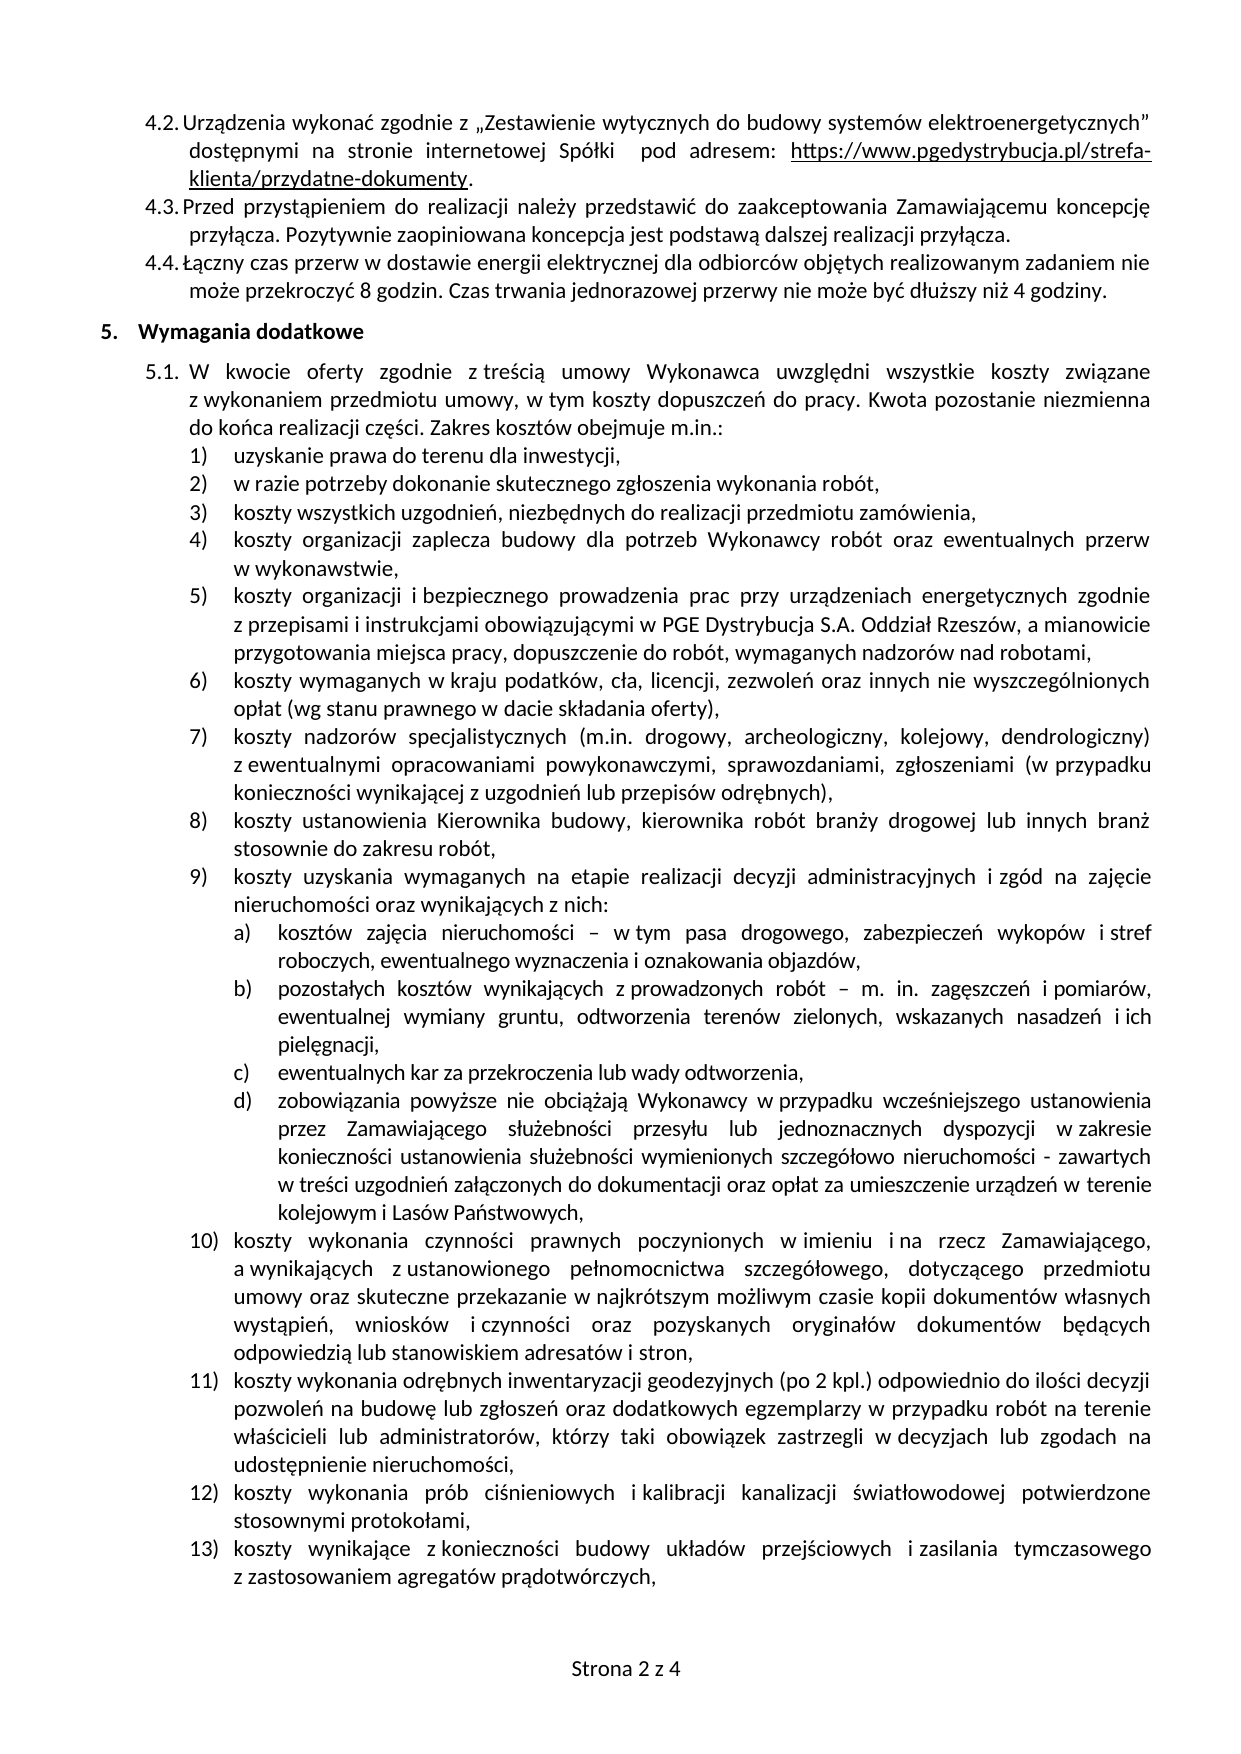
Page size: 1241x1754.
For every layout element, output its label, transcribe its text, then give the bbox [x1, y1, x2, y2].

list koszty wykonania prób ciśnieniowych i kalibracji kanalizacji światłowodowej potwierdzone stosownymi protokołami, [189, 1478, 1152, 1534]
list Urządzenia wykonać zgodnie z „Zestawienie wytycznych do budowy systemów elektroenergetycznych” dostępnymi na stronie internetowej Spółki pod adresem: https://www.pgedystrybucja.pl/strefa-klienta/przydatne-dokumenty. [145, 108, 1152, 192]
list koszty wykonania odrębnych inwentaryzacji geodezyjnych (po 2 kpl.) odpowiednio do ilości decyzji pozwoleń na budowę lub zgłoszeń oraz dodatkowych egzemplarzy w przypadku robót na terenie właścicieli lub administratorów, którzy taki obowiązek zastrzegli w decyzjach lub zgodach na udostępnienie nieruchomości, [189, 1366, 1152, 1478]
list Łączny czas przerw w dostawie energii elektrycznej dla odbiorców objętych realizowanym zadaniem nie może przekroczyć 8 godzin. Czas trwania jednorazowej przerwy nie może być dłuższy niż 4 godziny. [145, 248, 1152, 304]
list Przed przystąpieniem do realizacji należy przedstawić do zaakceptowania Zamawiającemu koncepcję przyłącza. Pozytywnie zaopiniowana koncepcja jest podstawą dalszej realizacji przyłącza. [145, 192, 1152, 248]
list koszty wykonania czynności prawnych poczynionych w imieniu i na rzecz Zamawiającego, a wynikających z ustanowionego pełnomocnictwa szczegółowego, dotyczącego przedmiotu umowy oraz skuteczne przekazanie w najkrótszym możliwym czasie kopii dokumentów własnych wystąpień, wniosków i czynności oraz pozyskanych oryginałów dokumentów będących odpowiedzią lub stanowiskiem adresatów i stron, [189, 1226, 1152, 1366]
list pozostałych kosztów wynikających z prowadzonych robót – m. in. zagęszczeń i pomiarów, ewentualnej wymiany gruntu, odtworzenia terenów zielonych, wskazanych nasadzeń i ich pielęgnacji, [233, 974, 1152, 1058]
list koszty nadzorów specjalistycznych (m.in. drogowy, archeologiczny, kolejowy, dendrologiczny) z ewentualnymi opracowaniami powykonawczymi, sprawozdaniami, zgłoszeniami (w przypadku konieczności wynikającej z uzgodnień lub przepisów odrębnych), [189, 722, 1152, 806]
list koszty uzyskania wymaganych na etapie realizacji decyzji administracyjnych i zgód na zajęcie nieruchomości oraz wynikających z nich: [189, 862, 1152, 918]
list koszty wszystkich uzgodnień, niezbędnych do realizacji przedmiotu zamówienia, [189, 498, 1152, 526]
list w razie potrzeby dokonanie skutecznego zgłoszenia wykonania robót, [189, 469, 1152, 498]
list koszty wymaganych w kraju podatków, cła, licencji, zezwoleń oraz innych nie wyszczególnionych opłat (wg stanu prawnego w dacie składania oferty), [189, 666, 1152, 722]
list koszty organizacji i bezpiecznego prowadzenia prac przy urządzeniach energetycznych zgodnie z przepisami i instrukcjami obowiązującymi w PGE Dystrybucja S.A. Oddział Rzeszów, a mianowicie przygotowania miejsca pracy, dopuszczenie do robót, wymaganych nadzorów nad robotami, [189, 582, 1152, 666]
list koszty wynikające z konieczności budowy układów przejściowych i zasilania tymczasowego z zastosowaniem agregatów prądotwórczych, [189, 1534, 1152, 1590]
list uzyskanie prawa do terenu dla inwestycji, [189, 442, 1152, 469]
list koszty ustanowienia Kierownika budowy, kierownika robót branży drogowej lub innych branż stosownie do zakresu robót, [189, 806, 1152, 862]
list koszty organizacji zaplecza budowy dla potrzeb Wykonawcy robót oraz ewentualnych przerw w wykonawstwie, [189, 526, 1152, 582]
list zobowiązania powyższe nie obciążają Wykonawcy w przypadku wcześniejszego ustanowienia przez Zamawiającego służebności przesyłu lub jednoznacznych dyspozycji w zakresie konieczności ustanowienia służebności wymienionych szczegółowo nieruchomości - zawartych w treści uzgodnień załączonych do dokumentacji oraz opłat za umieszczenie urządzeń w terenie kolejowym i Lasów Państwowych, [233, 1086, 1152, 1226]
list Wymagania dodatkowe [100, 317, 1152, 345]
list W kwocie oferty zgodnie z treścią umowy Wykonawca uwzględni wszystkie koszty związane z wykonaniem przedmiotu umowy, w tym koszty dopuszczeń do pracy. Kwota pozostanie niezmienna do końca realizacji części. Zakres kosztów obejmuje m.in.: [145, 357, 1152, 442]
list ewentualnych kar za przekroczenia lub wady odtworzenia, [233, 1058, 1152, 1086]
list kosztów zajęcia nieruchomości – w tym pasa drogowego, zabezpieczeń wykopów i stref roboczych, ewentualnego wyznaczenia i oznakowania objazdów, [233, 918, 1152, 974]
